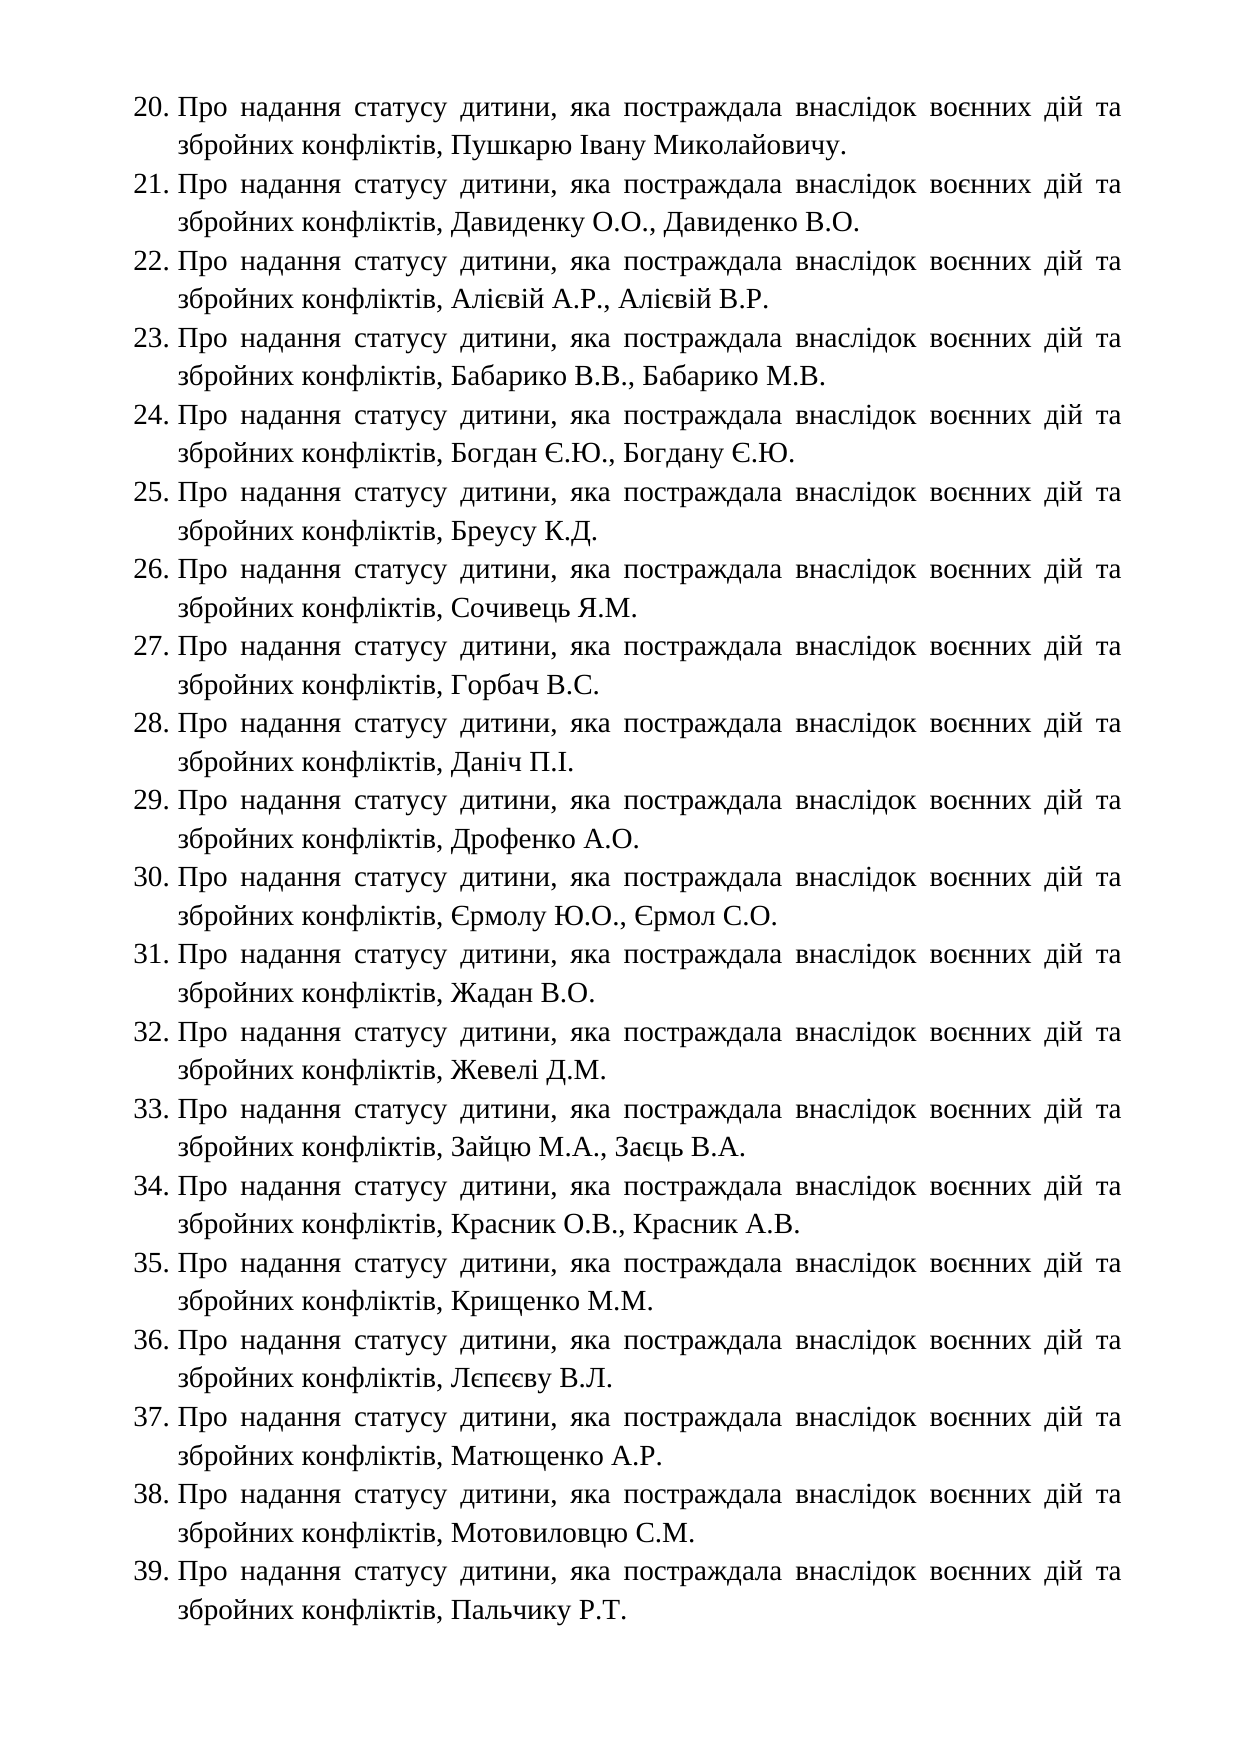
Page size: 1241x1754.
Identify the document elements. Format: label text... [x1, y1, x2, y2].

list Про надання статусу дитини, яка постраждала внаслідок воєнних дій та збройних конфліктів, Пушкарю Івану Миколайовичу. [133, 89, 1122, 161]
list Про надання статусу дитини, яка постраждала внаслідок воєнних дій та збройних конфліктів, Горбач В.С. [133, 628, 1122, 700]
list Про надання статусу дитини, яка постраждала внаслідок воєнних дій та збройних конфліктів, Бабарико В.В., Бабарико М.В. [133, 320, 1122, 392]
list Про надання статусу дитини, яка постраждала внаслідок воєнних дій та збройних конфліктів, Матющенко А.Р. [133, 1399, 1122, 1471]
list Про надання статусу дитини, яка постраждала внаслідок воєнних дій та збройних конфліктів, Пальчику Р.Т. [133, 1553, 1122, 1625]
list Про надання статусу дитини, яка постраждала внаслідок воєнних дій та збройних конфліктів, Жадан В.О. [133, 937, 1122, 1009]
list Про надання статусу дитини, яка постраждала внаслідок воєнних дій та збройних конфліктів, Дрофенко А.О. [133, 782, 1122, 854]
list Про надання статусу дитини, яка постраждала внаслідок воєнних дій та збройних конфліктів, Алієвій А.Р., Алієвій В.Р. [133, 243, 1122, 315]
list Про надання статусу дитини, яка постраждала внаслідок воєнних дій та збройних конфліктів, Крищенко М.М. [133, 1245, 1122, 1317]
list Про надання статусу дитини, яка постраждала внаслідок воєнних дій та збройних конфліктів, Мотовиловцю С.М. [133, 1476, 1122, 1548]
list Про надання статусу дитини, яка постраждала внаслідок воєнних дій та збройних конфліктів, Зайцю М.А., Заєць В.А. [133, 1091, 1122, 1163]
list Про надання статусу дитини, яка постраждала внаслідок воєнних дій та збройних конфліктів, Лєпєєву В.Л. [133, 1322, 1122, 1394]
list Про надання статусу дитини, яка постраждала внаслідок воєнних дій та збройних конфліктів, Красник О.В., Красник А.В. [133, 1168, 1122, 1240]
list Про надання статусу дитини, яка постраждала внаслідок воєнних дій та збройних конфліктів, Сочивець Я.М. [133, 551, 1122, 623]
list Про надання статусу дитини, яка постраждала внаслідок воєнних дій та збройних конфліктів, Давиденку О.О., Давиденко В.О. [133, 166, 1122, 238]
list Про надання статусу дитини, яка постраждала внаслідок воєнних дій та збройних конфліктів, Бреусу К.Д. [133, 474, 1122, 546]
list Про надання статусу дитини, яка постраждала внаслідок воєнних дій та збройних конфліктів, Єрмолу Ю.О., Єрмол С.О. [133, 859, 1122, 932]
list Про надання статусу дитини, яка постраждала внаслідок воєнних дій та збройних конфліктів, Богдан Є.Ю., Богдану Є.Ю. [133, 397, 1122, 469]
list Про надання статусу дитини, яка постраждала внаслідок воєнних дій та збройних конфліктів, Жевелі Д.М. [133, 1014, 1122, 1086]
list Про надання статусу дитини, яка постраждала внаслідок воєнних дій та збройних конфліктів, Даніч П.І. [133, 705, 1122, 777]
